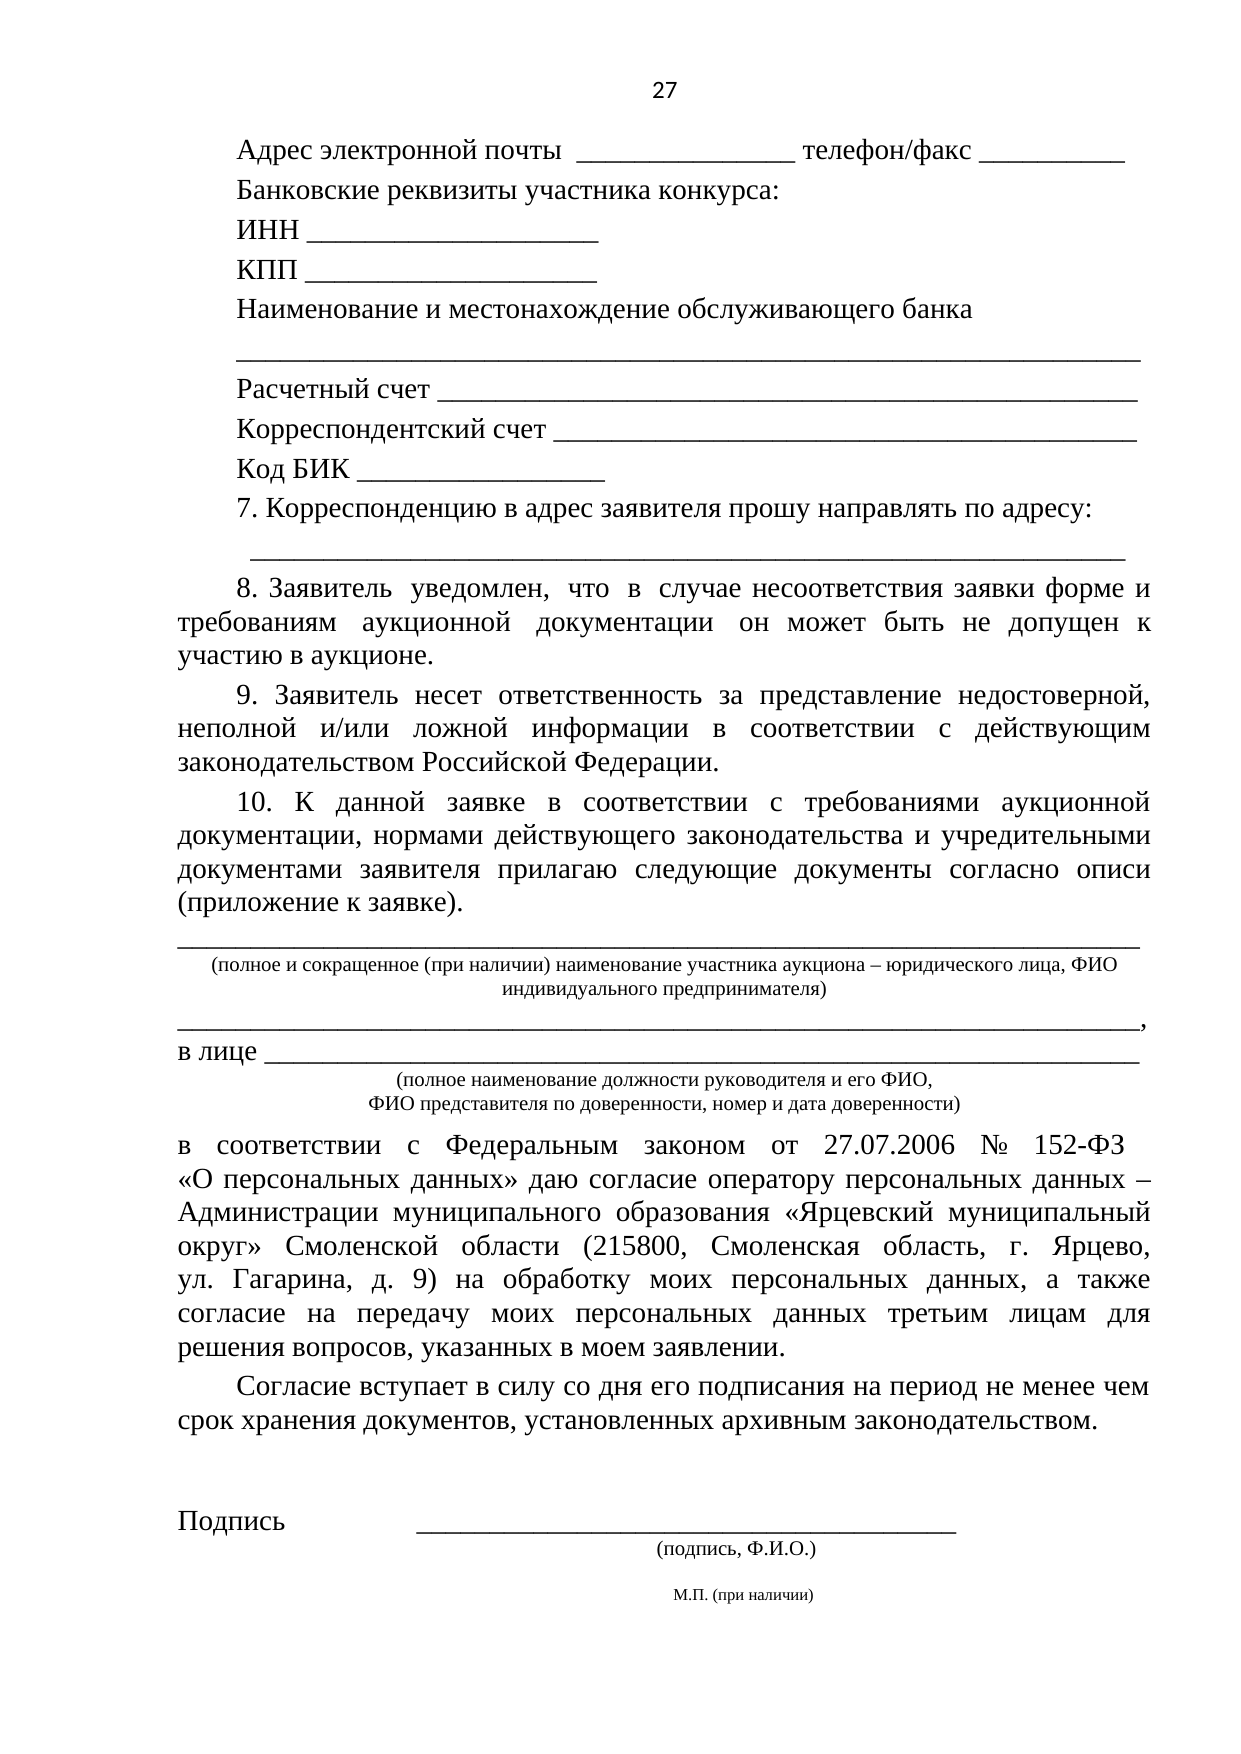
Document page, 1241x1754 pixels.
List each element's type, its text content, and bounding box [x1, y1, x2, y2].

text 10. К данной заявке в соответствии с требованиями аукционной документации, нормами действующего законодательства и учредительными документами заявителя прилагаю следующие документы согласно описи (приложение к заявке). [177, 784, 1152, 918]
text ____________________________________________________________ [177, 530, 1152, 564]
text ______________________________________________________________ [177, 331, 1152, 365]
text 7. Корреспонденцию в адрес заявителя прошу направлять по адресу: [177, 491, 1152, 524]
text Адрес электронной почты _______________ телефон/факс __________ [177, 132, 1152, 166]
text (подпись, Ф.И.О.) [177, 1536, 1152, 1560]
text __________________________________________________________________, [177, 1000, 1152, 1033]
text Корреспондентский счет ________________________________________ [177, 411, 1152, 444]
text ИНН ____________________ [177, 212, 1152, 246]
text Банковские реквизиты участника конкурса: [177, 172, 1152, 206]
text в лице ____________________________________________________________ [177, 1033, 1152, 1067]
text (полное и сокращенное (при наличии) наименование участника аукциона – юридического лица, ФИО индивидуального предпринимателя) [177, 952, 1152, 1000]
text Код БИК _________________ [177, 451, 1152, 484]
text __________________________________________________________________ [177, 918, 1152, 952]
text М.П. (при наличии) [177, 1584, 1152, 1603]
text в соответствии с Федеральным законом от 27.07.2006 № 152-ФЗ «О персональных данных» даю согласие оператору персональных данных – Администрации муниципального образования «Ярцевский муниципальный округ» Смоленской области (215800, Смоленская область, г. Ярцево, ул. Гагарина, д. 9) на обработку моих персональных данных, а также согласие на передачу моих персональных данных третьим лицам для решения вопросов, указанных в моем заявлении. [177, 1127, 1152, 1362]
text 8. Заявитель уведомлен, что в случае несоответствия заявки форме и требованиям аукционной документации он может быть не допущен к участию в аукционе. [177, 570, 1152, 671]
text КПП ____________________ [177, 252, 1152, 285]
text Расчетный счет ________________________________________________ [177, 371, 1152, 405]
text ФИО представителя по доверенности, номер и дата доверенности) [177, 1091, 1152, 1115]
text Согласие вступает в силу со дня его подписания на период не менее чем срок хранения документов, установленных архивным законодательством. [177, 1368, 1152, 1436]
text Подпись _____________________________________ [177, 1503, 1152, 1536]
text Наименование и местонахождение обслуживающего банка [177, 292, 1152, 325]
text (полное наименование должности руководителя и его ФИО, [177, 1067, 1152, 1091]
text 9. Заявитель несет ответственность за представление недостоверной, неполной и/или ложной информации в соответствии с действующим законодательством Российской Федерации. [177, 677, 1152, 778]
